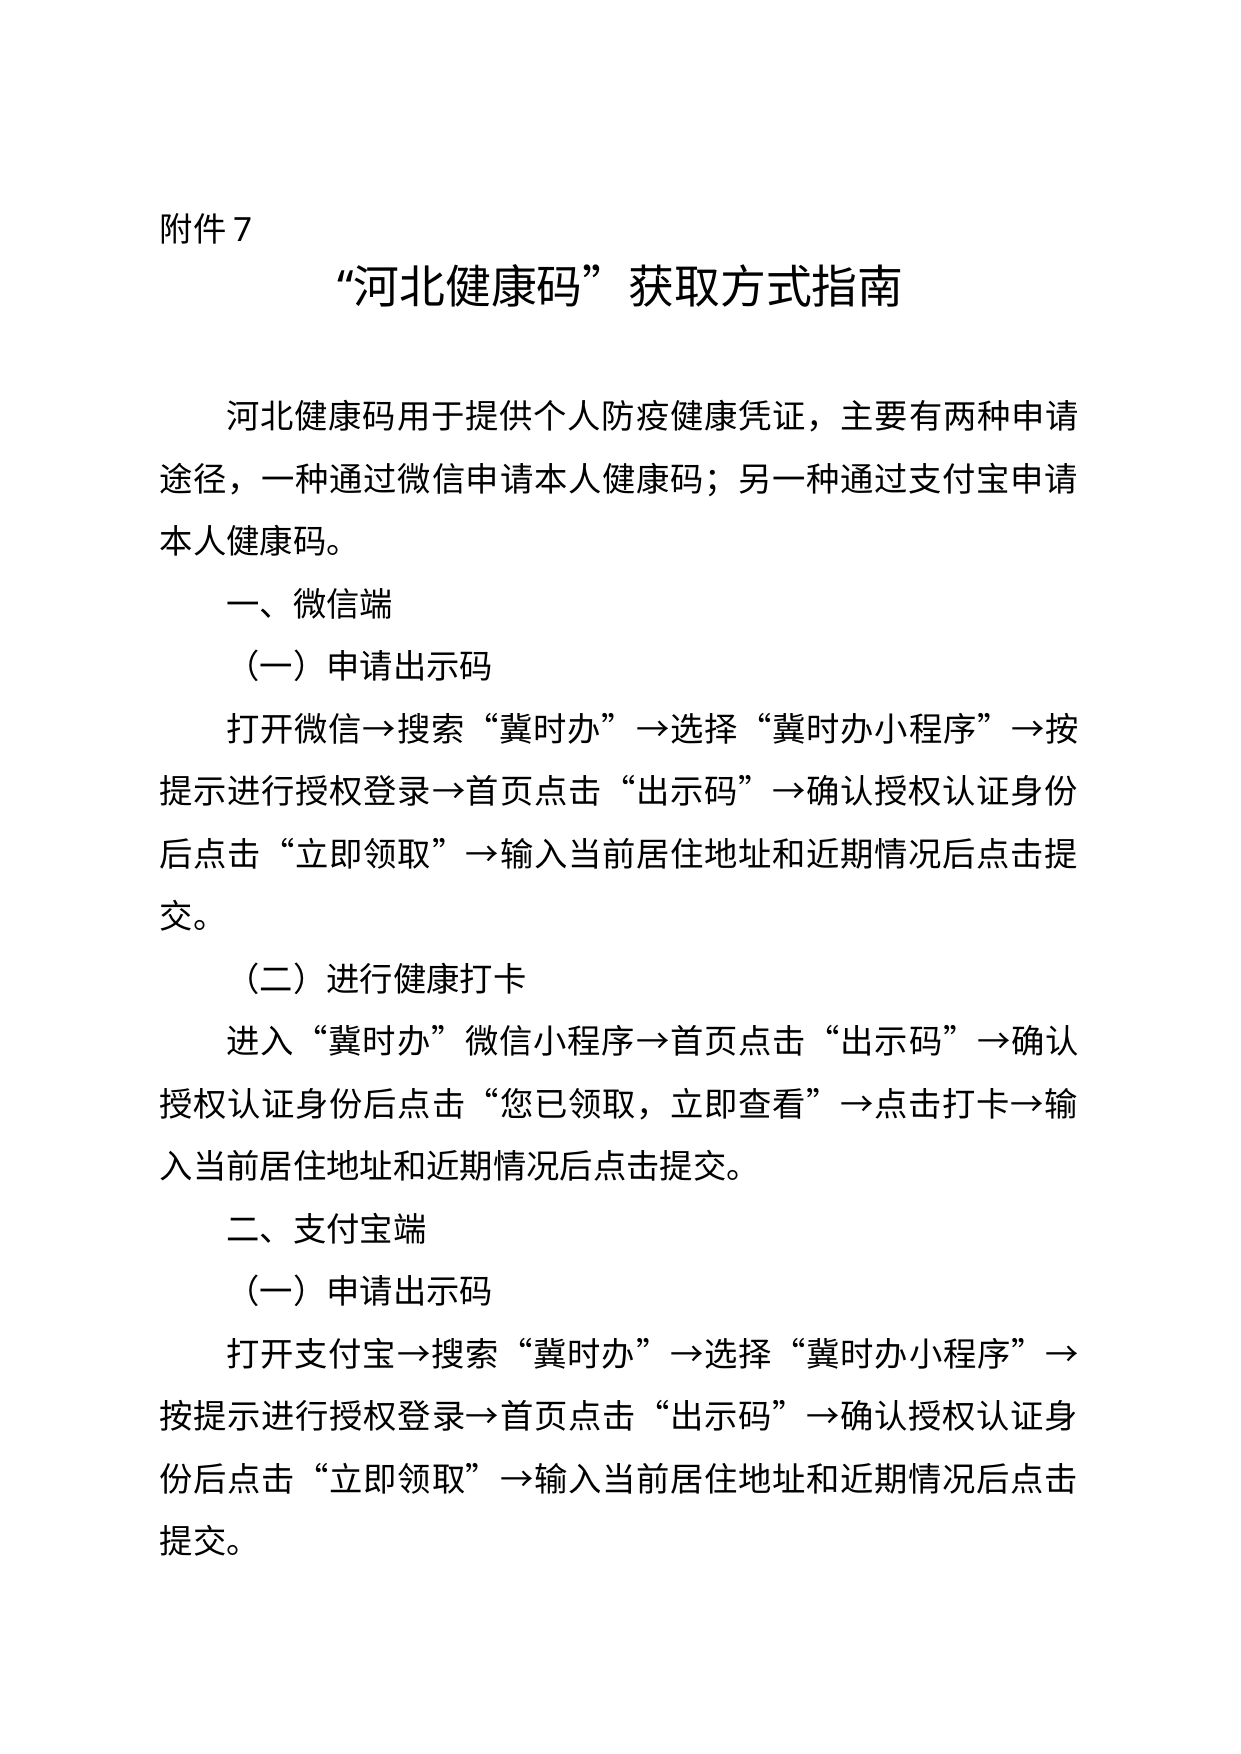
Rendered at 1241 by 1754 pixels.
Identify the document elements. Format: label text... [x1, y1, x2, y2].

text 打开支付宝→搜索“冀时办”→选择“冀时办小程序”→按提示进行授权登录→首页点击“出示码”→确认授权认证身份后点击“立即领取”→输入当前居住地址和近期情况后点击提交。 [159, 1316, 1081, 1566]
text 一、微信端 [159, 566, 1081, 629]
text 进入“冀时办”微信小程序→首页点击“出示码”→确认授权认证身份后点击“您已领取，立即查看”→点击打卡→输入当前居住地址和近期情况后点击提交。 [159, 1004, 1081, 1191]
text 打开微信→搜索“冀时办”→选择“冀时办小程序”→按提示进行授权登录→首页点击“出示码”→确认授权认证身份后点击“立即领取”→输入当前居住地址和近期情况后点击提交。 [159, 691, 1081, 941]
text 附件7 [159, 191, 1081, 254]
text 二、支付宝端 [159, 1191, 1081, 1254]
text “河北健康码”获取方式指南 [159, 254, 1081, 316]
text （二）进行健康打卡 [159, 941, 1081, 1004]
text （一）申请出示码 [159, 1254, 1081, 1316]
text （一）申请出示码 [159, 629, 1081, 691]
text 河北健康码用于提供个人防疫健康凭证，主要有两种申请途径，一种通过微信申请本人健康码；另一种通过支付宝申请本人健康码。 [159, 379, 1081, 566]
